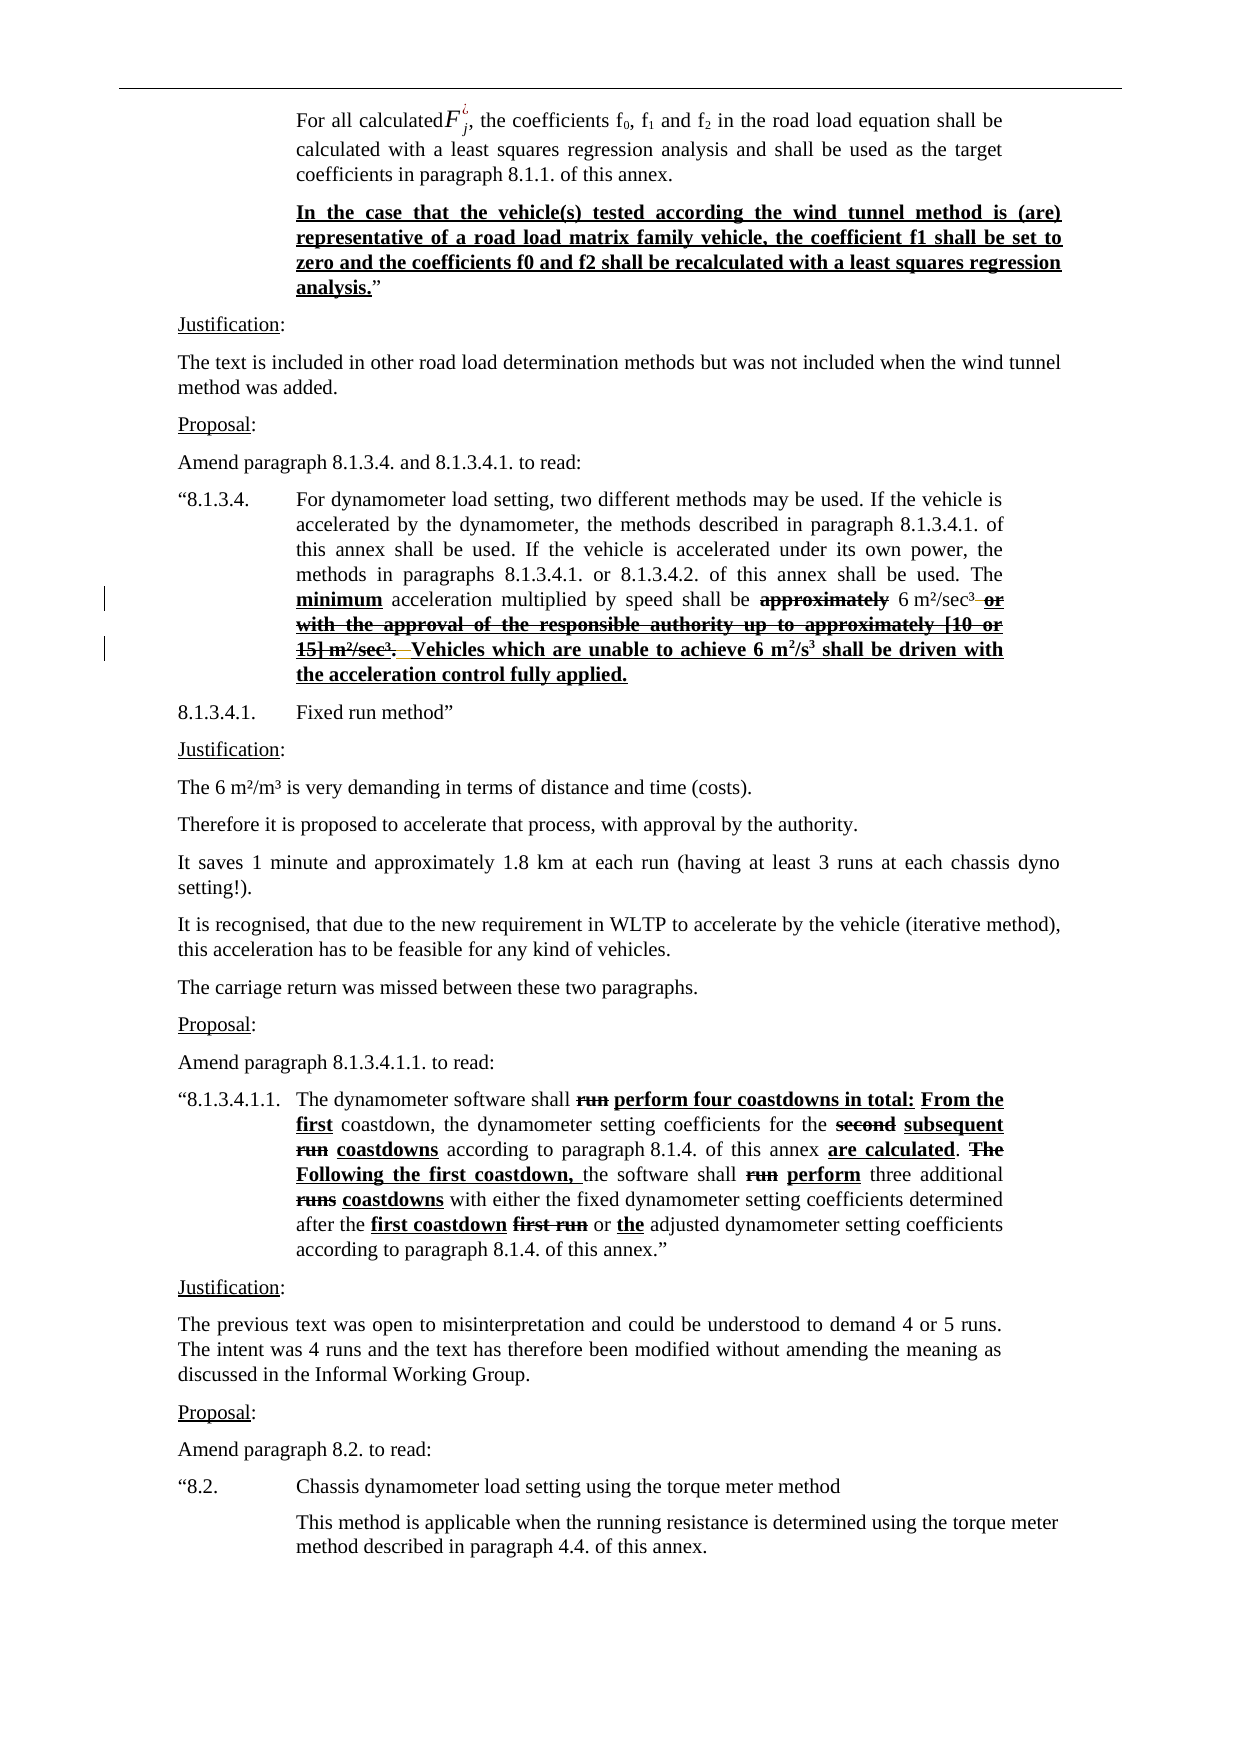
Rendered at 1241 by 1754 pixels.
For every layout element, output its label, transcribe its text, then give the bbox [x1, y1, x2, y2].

text Amend paragraph 8.2. to read: [177, 1436, 1063, 1461]
text 8.1.3.4.1. Fixed run method” [178, 699, 1003, 724]
text Proposal: [178, 1399, 1003, 1424]
text “8.2. Chassis dynamometer load setting using the torque meter method [178, 1474, 1122, 1498]
text The text is included in other road load determination methods but was not included when the wind tunnel method was added. [177, 349, 1063, 399]
text Amend paragraph 8.1.3.4.1.1. to read: [178, 1049, 1003, 1074]
text Proposal: [178, 1011, 1003, 1036]
text For all calculated, the coefficients f0, f1 and f2 in the road load equation shall be calculated with a least squares regression analysis and shall be used as the target coefficients in paragraph 8.1.1. of this annex. [296, 103, 1003, 186]
text This method is applicable when the running resistance is determined using the torque meter method described in paragraph 4.4. of this annex. [296, 1510, 1122, 1558]
text “8.1.3.4.1.1. The dynamometer software shall run perform four coastdowns in total: From the first coastdown, the dynamometer setting coefficients for the second subsequent run coastdowns according to paragraph 8.1.4. of this annex are calculated. The Following the first coastdown, the software shall run perform three additional runs coastdowns with either the fixed dynamometer setting coefficients determined after the first coastdown first run or the adjusted dynamometer setting coefficients according to paragraph 8.1.4. of this annex.” [178, 1086, 1003, 1261]
text It is recognised, that due to the new requirement in WLTP to accelerate by the vehicle (iterative method), this acceleration has to be feasible for any kind of vehicles. [177, 911, 1063, 961]
text Therefore it is proposed to accelerate that process, with approval by the authority. [177, 811, 1063, 836]
text It saves 1 minute and approximately 1.8 km at each run (having at least 3 runs at each chassis dyno setting!). [177, 849, 1063, 899]
text Amend paragraph 8.1.3.4. and 8.1.3.4.1. to read: [177, 449, 1063, 474]
text Proposal: [178, 411, 1003, 436]
text “8.1.3.4. For dynamometer load setting, two different methods may be used. If the vehicle is accelerated by the dynamometer, the methods described in paragraph 8.1.3.4.1. of this annex shall be used. If the vehicle is accelerated under its own power, the methods in paragraphs 8.1.3.4.1. or 8.1.3.4.2. of this annex shall be used. The minimum acceleration multiplied by speed shall be approximately 6 m²/sec³or with the approval of the responsible authority up to approximately [10 or 15] m²/sec³.Vehicles which are unable to achieve 6 m2/s3 shall be driven with the acceleration control fully applied. [178, 486, 1003, 686]
text In the case that the vehicle(s) tested according the wind tunnel method is (are) representative of a road load matrix family vehicle, the coefficient f1 shall be set to zero and the coefficients f0 and f2 shall be recalculated with a least squares regression analysis.” [296, 247, 1063, 299]
text The carriage return was missed between these two paragraphs. [177, 974, 1063, 999]
text The 6 m²/m³ is very demanding in terms of distance and time (costs). [177, 774, 1063, 799]
text In the case that the vehicle(s) tested according the wind tunnel method is (are) representative of a road load matrix family vehicle, the coefficient f1 shall be set to zero and the coefficients f0 and f2 shall be recalculated with a least squares regression analysis.” [296, 199, 1063, 245]
text The previous text was open to misinterpretation and could be understood to demand 4 or 5 runs. The intent was 4 runs and the text has therefore been modified without amending the meaning as discussed in the Informal Working Group. [178, 1311, 1003, 1386]
text Justification: [178, 736, 1003, 761]
text Justification: [178, 311, 1003, 336]
text Justification: [178, 1274, 1003, 1299]
